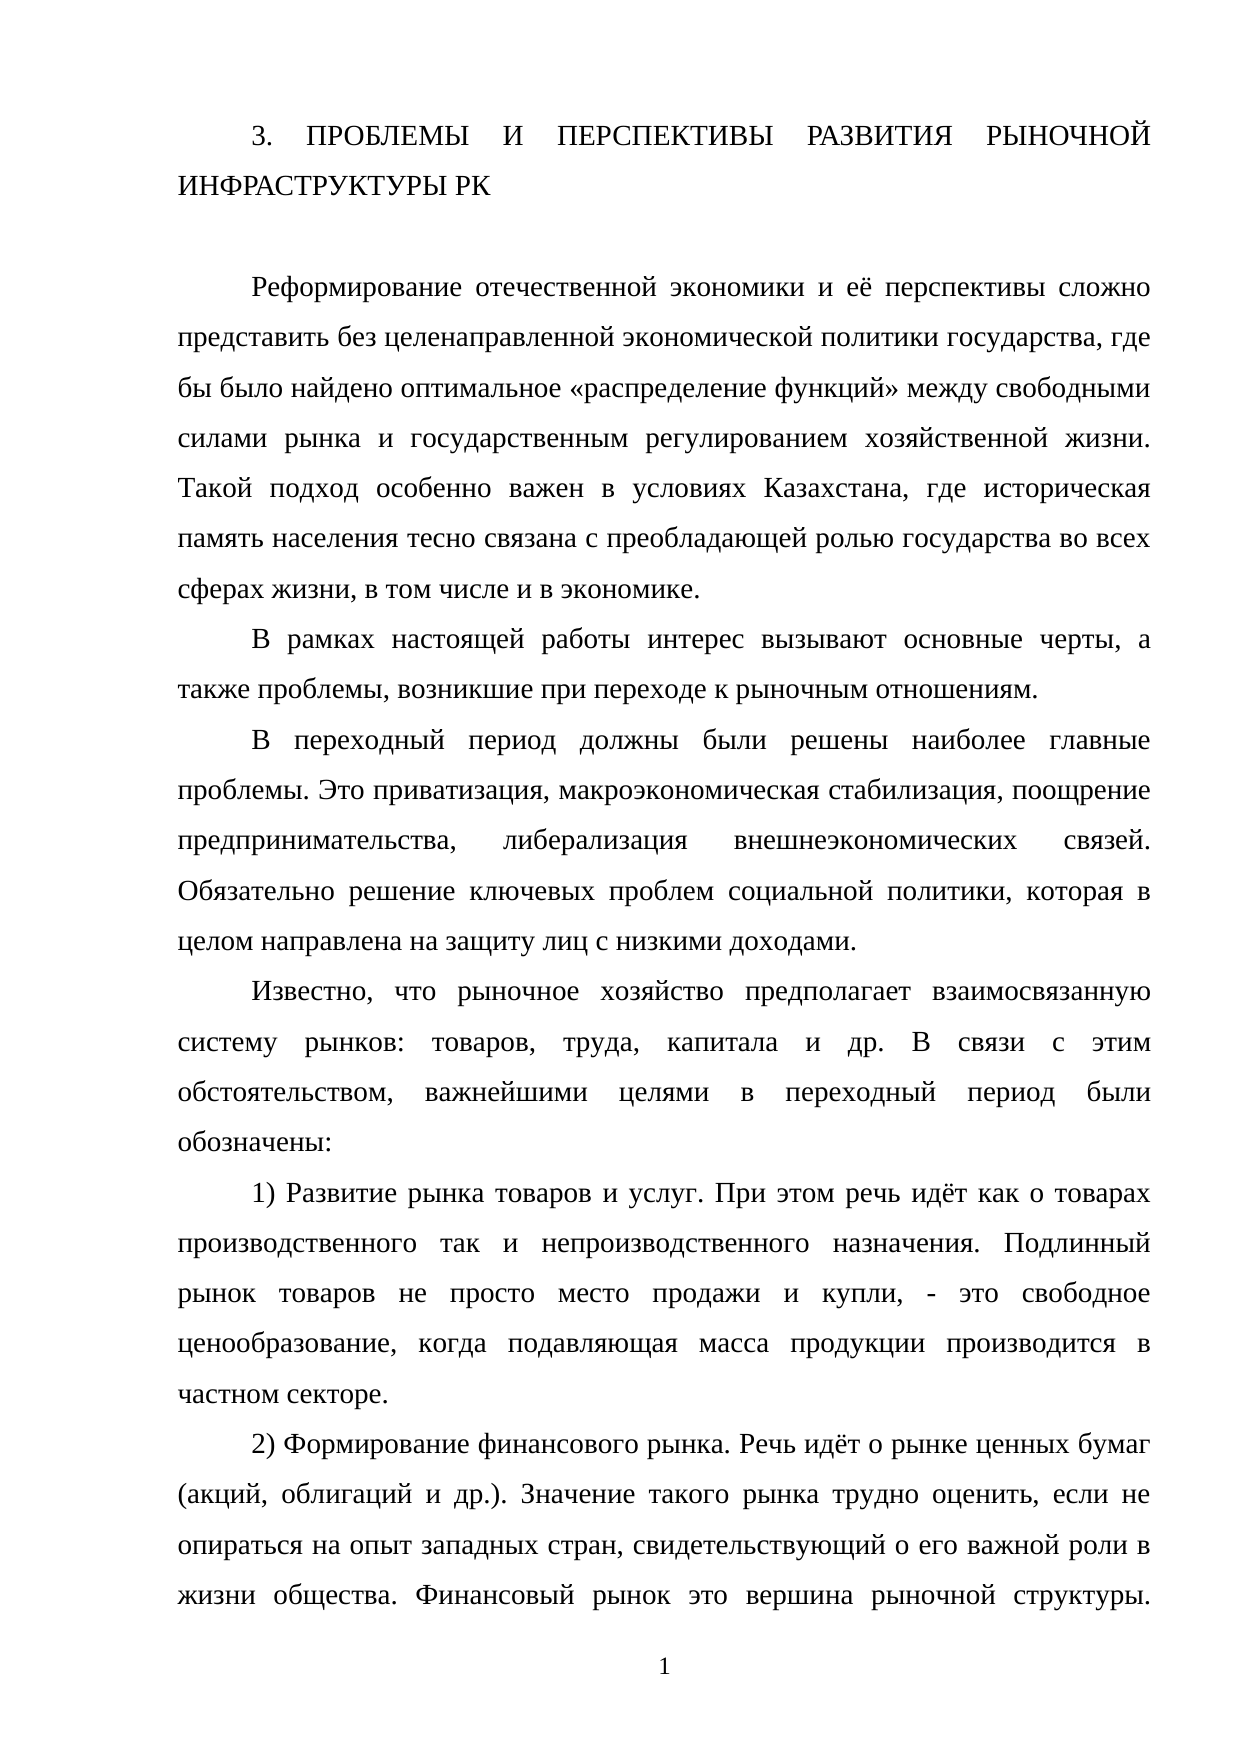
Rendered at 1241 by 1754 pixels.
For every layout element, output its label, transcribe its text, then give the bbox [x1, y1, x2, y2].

text В рамках настоящей работы интерес вызывают основные черты, а также проблемы, возникшие при переходе к рыночным отношениям. [177, 621, 1152, 705]
text 1) Развитие рынка товаров и услуг. При этом речь идёт как о товарах производственного так и непроизводственного назначения. Подлинный рынок товаров не просто место продажи и купли, - это свободное ценообразование, когда подавляющая масса продукции производится в частном секторе. [177, 1175, 1152, 1409]
subtitle 3. Проблемы и перспективы развития рыночной инфраструктуры РК [177, 118, 1152, 202]
text В переходный период должны были решены наиболее главные проблемы. Это приватизация, макроэкономическая стабилизация, поощрение предпринимательства, либерализация внешнеэкономических связей. Обязательно решение ключевых проблем социальной политики, которая в целом направлена на защиту лиц с низкими доходами. [177, 722, 1152, 957]
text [177, 1426, 1152, 1611]
text Реформирование отечественной экономики и её перспективы сложно представить без целенаправленной экономической политики государства, где бы было найдено оптимальное «распределение функций» между свободными силами рынка и государственным регулированием хозяйственной жизни. Такой подход особенно важен в условиях Казахстана, где историческая память населения тесно связана с преобладающей ролью государства во всех сферах жизни, в том числе и в экономике. [177, 269, 1152, 604]
text Известно, что рыночное хозяйство предполагает взаимосвязанную систему рынков: товаров, труда, капитала и др. В связи с этим обстоятельством, важнейшими целями в переходный период были обозначены: [177, 973, 1152, 1158]
